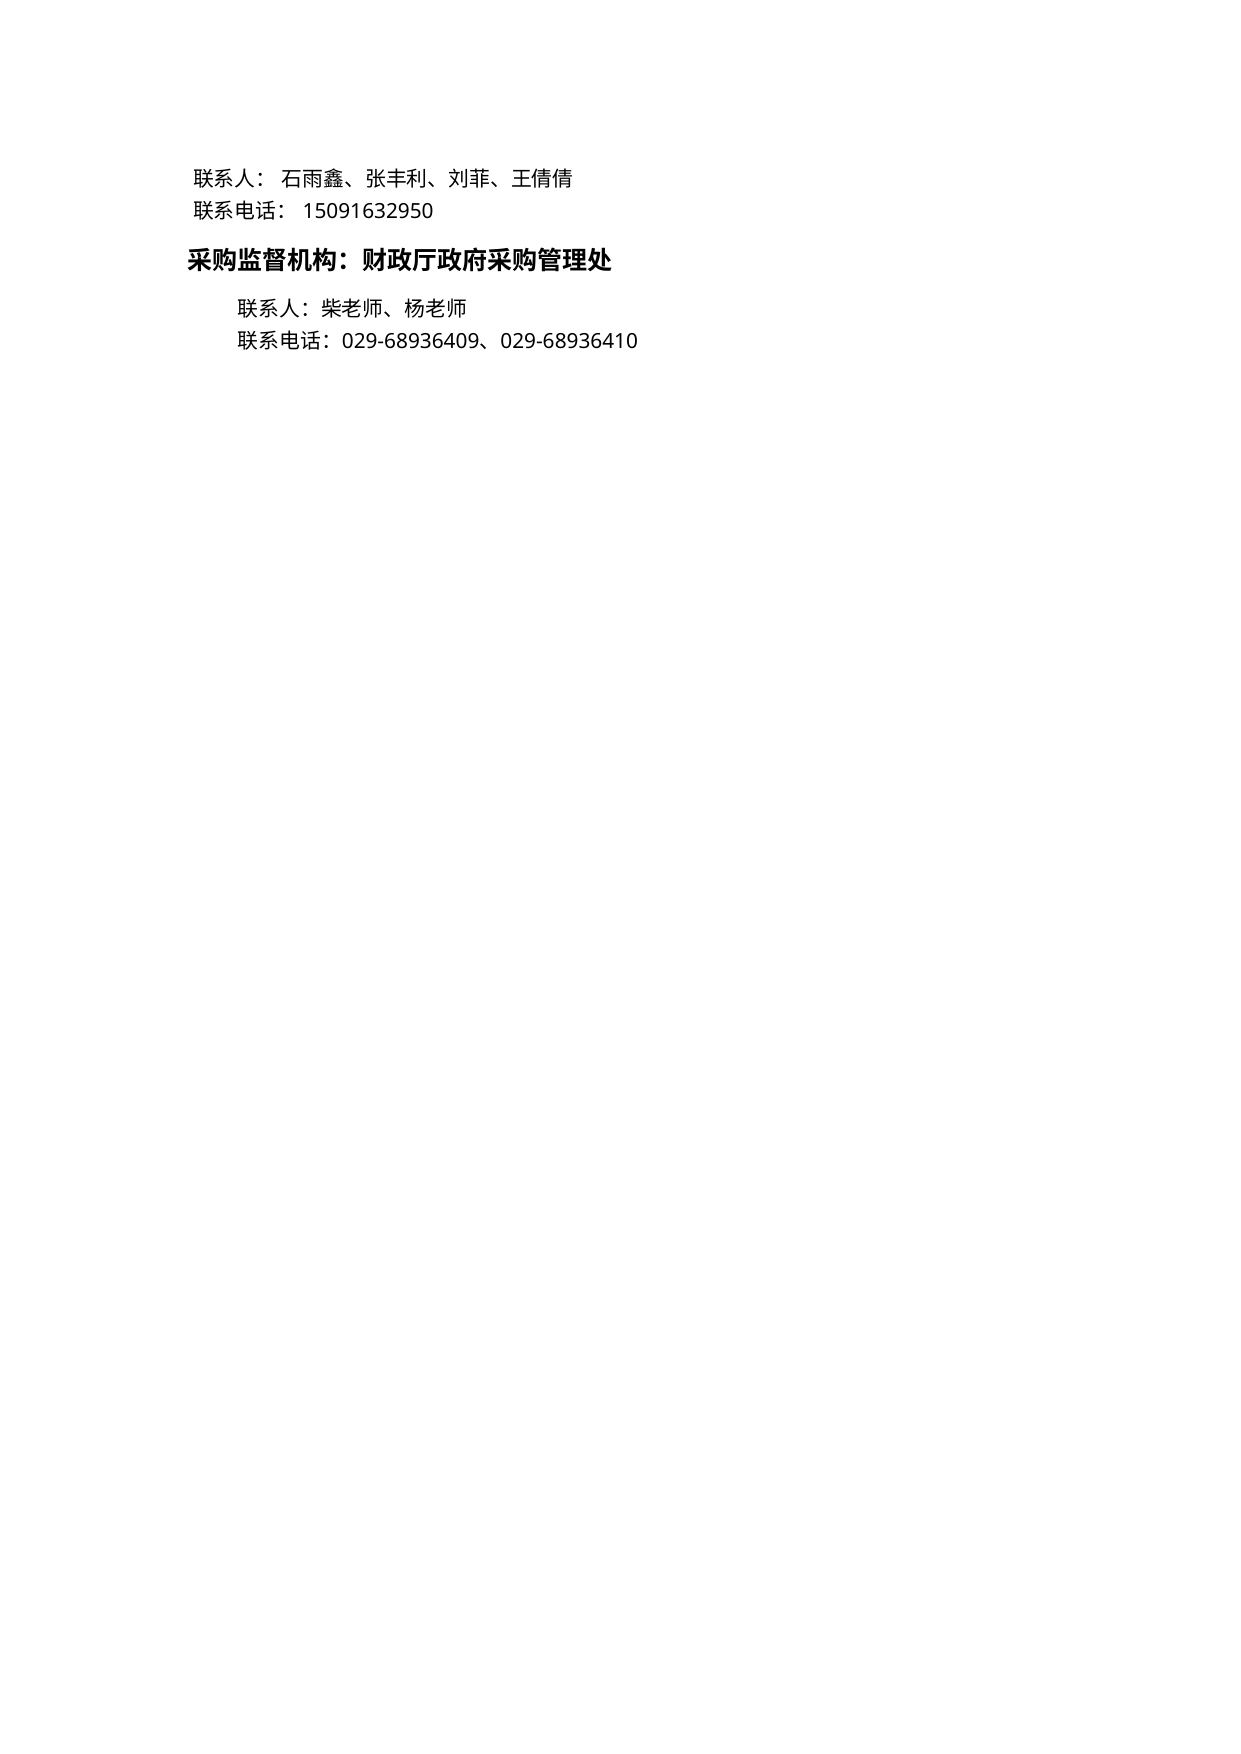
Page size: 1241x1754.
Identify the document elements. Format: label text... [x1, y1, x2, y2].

text 联系人： 石雨鑫、张丰利、刘菲、王倩倩 [187, 162, 1053, 194]
text 联系人：柴老师、杨老师 [187, 292, 1053, 324]
text 采购监督机构：财政厅政府采购管理处 [187, 227, 1053, 292]
text 联系电话：029-68936409、029-68936410 [187, 324, 1053, 357]
text 联系电话： 15091632950 [187, 194, 1053, 227]
